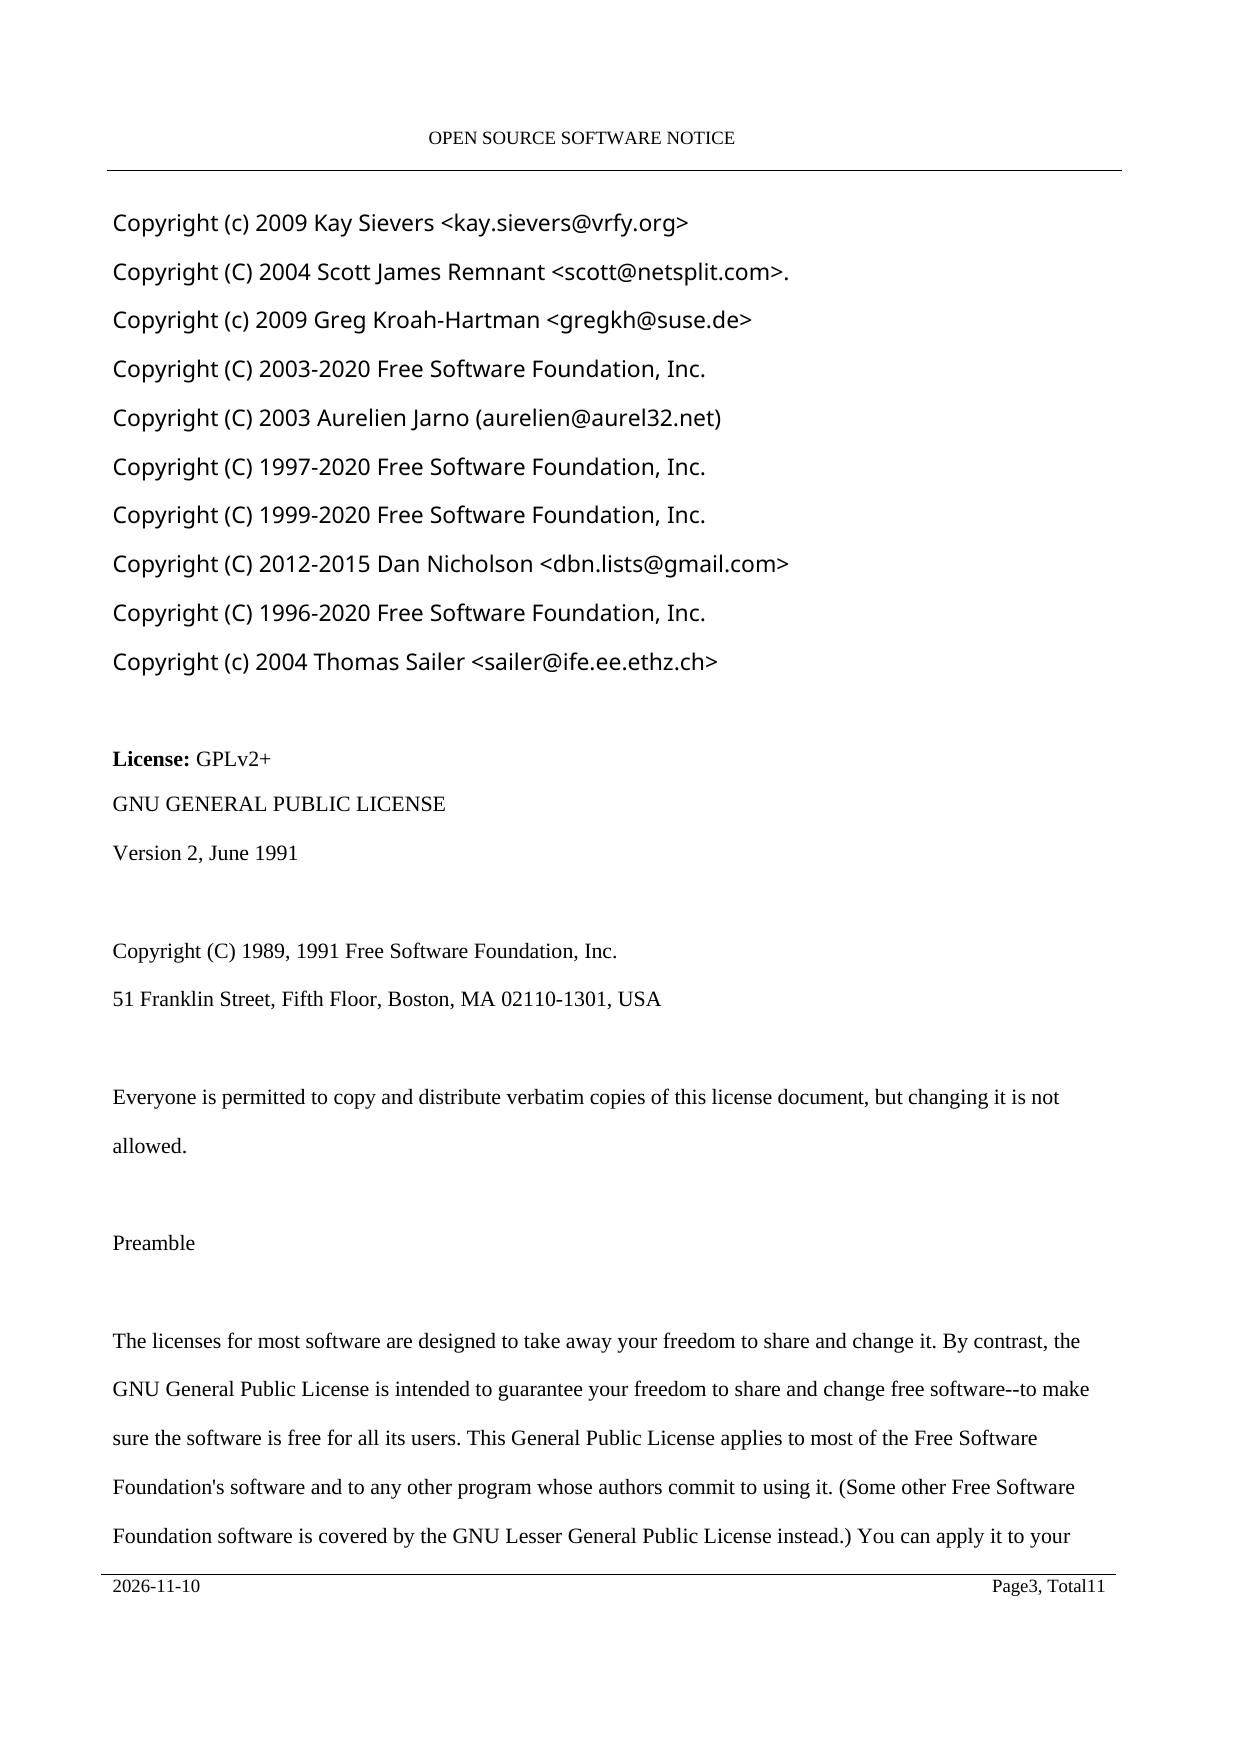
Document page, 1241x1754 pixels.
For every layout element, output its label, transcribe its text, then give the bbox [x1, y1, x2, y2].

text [112, 206, 1128, 726]
text License: GPLv2+ [112, 743, 1128, 775]
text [112, 788, 1128, 1551]
